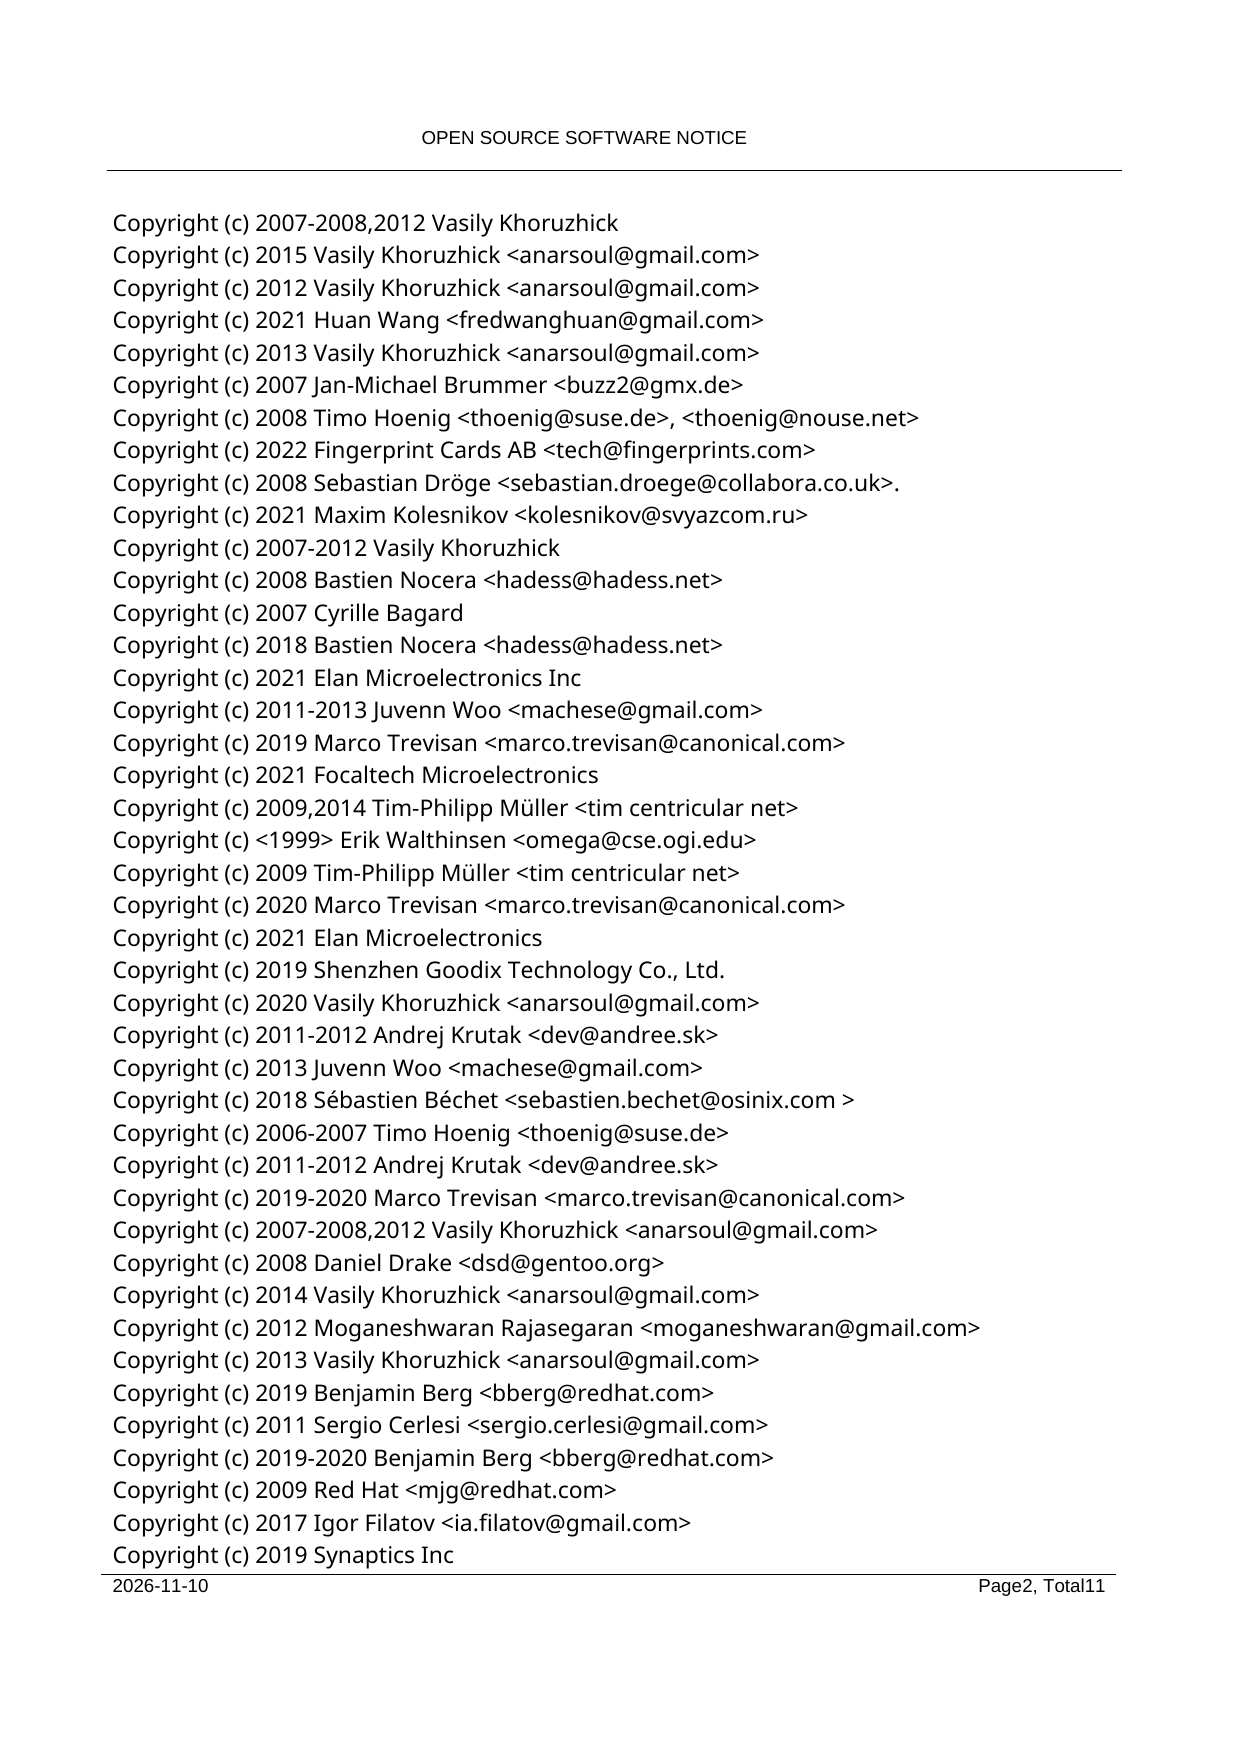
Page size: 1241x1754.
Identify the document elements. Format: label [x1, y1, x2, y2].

text [112, 206, 1128, 1571]
